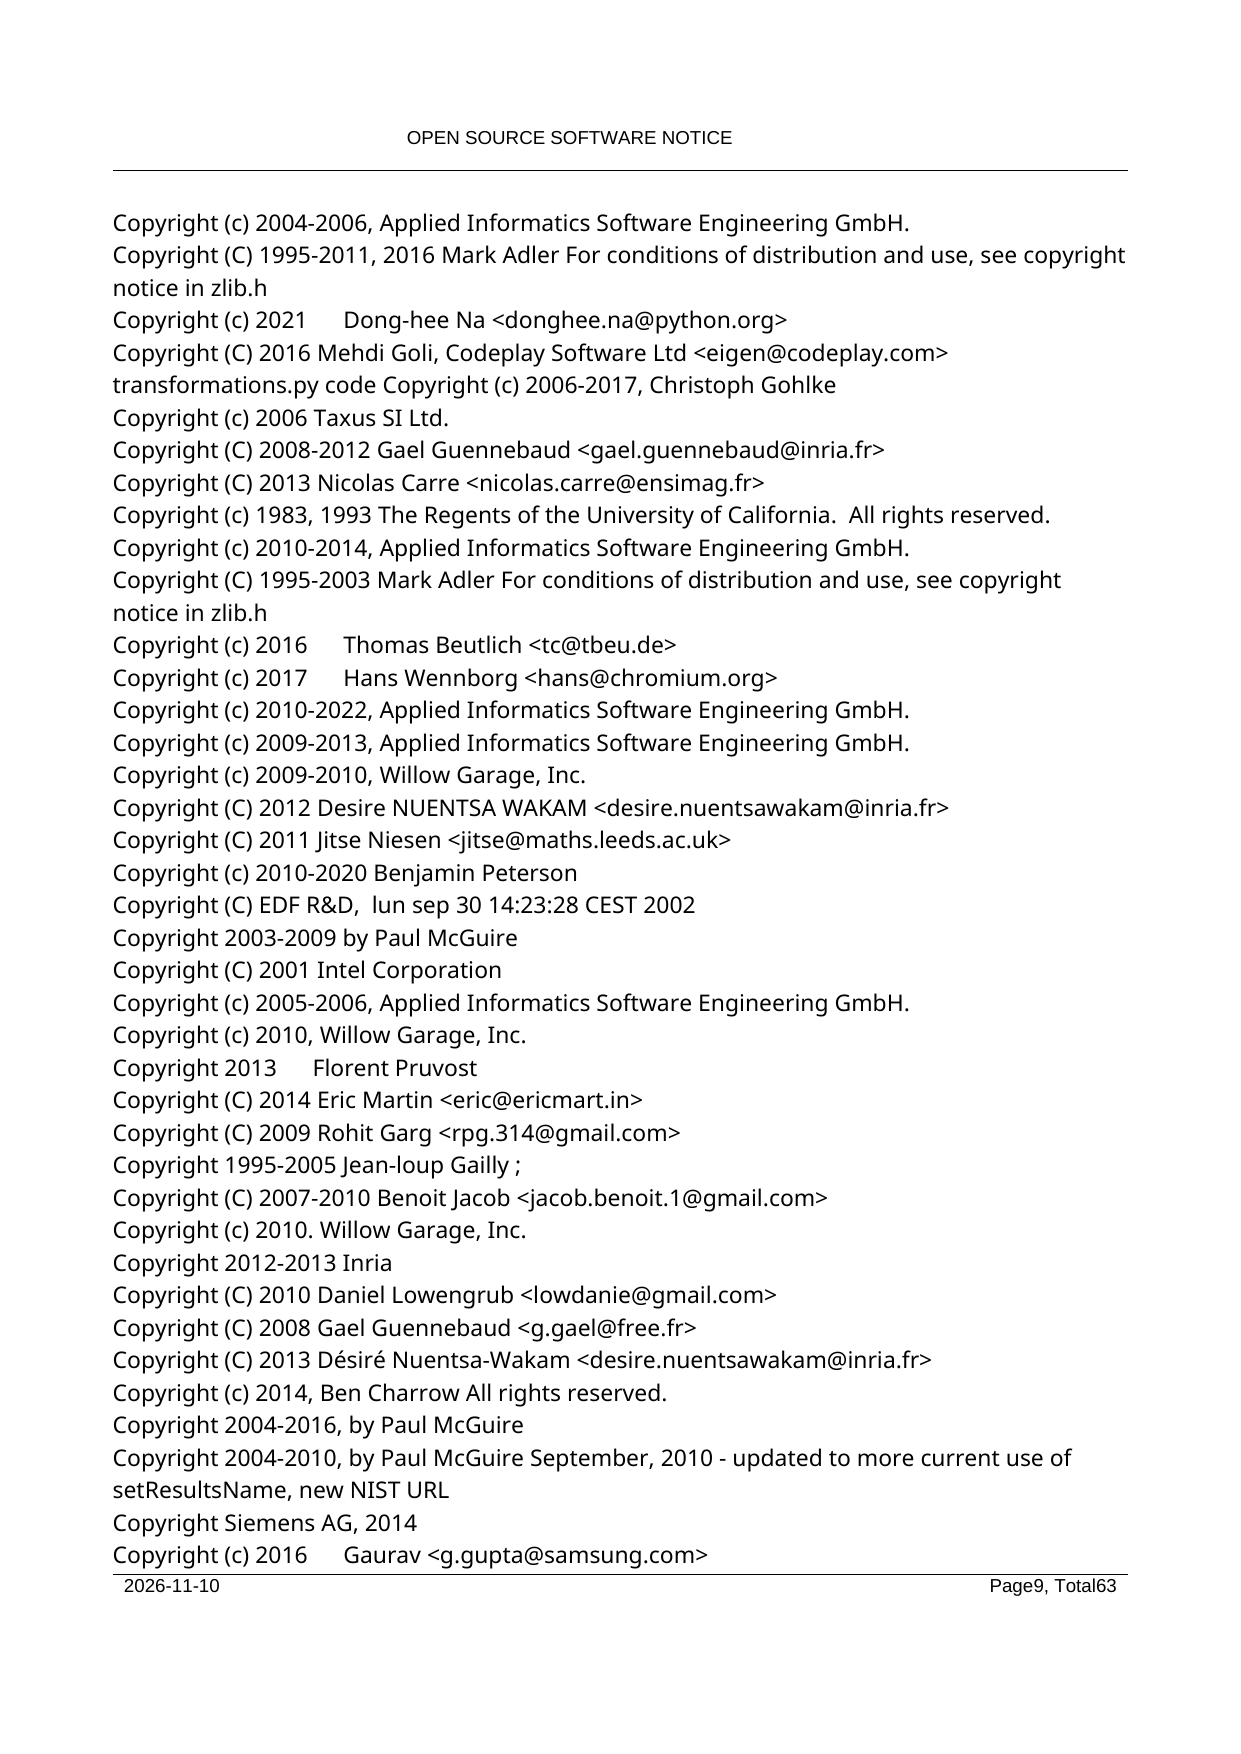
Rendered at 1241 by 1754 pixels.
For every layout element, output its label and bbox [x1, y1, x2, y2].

text [112, 206, 1128, 1571]
